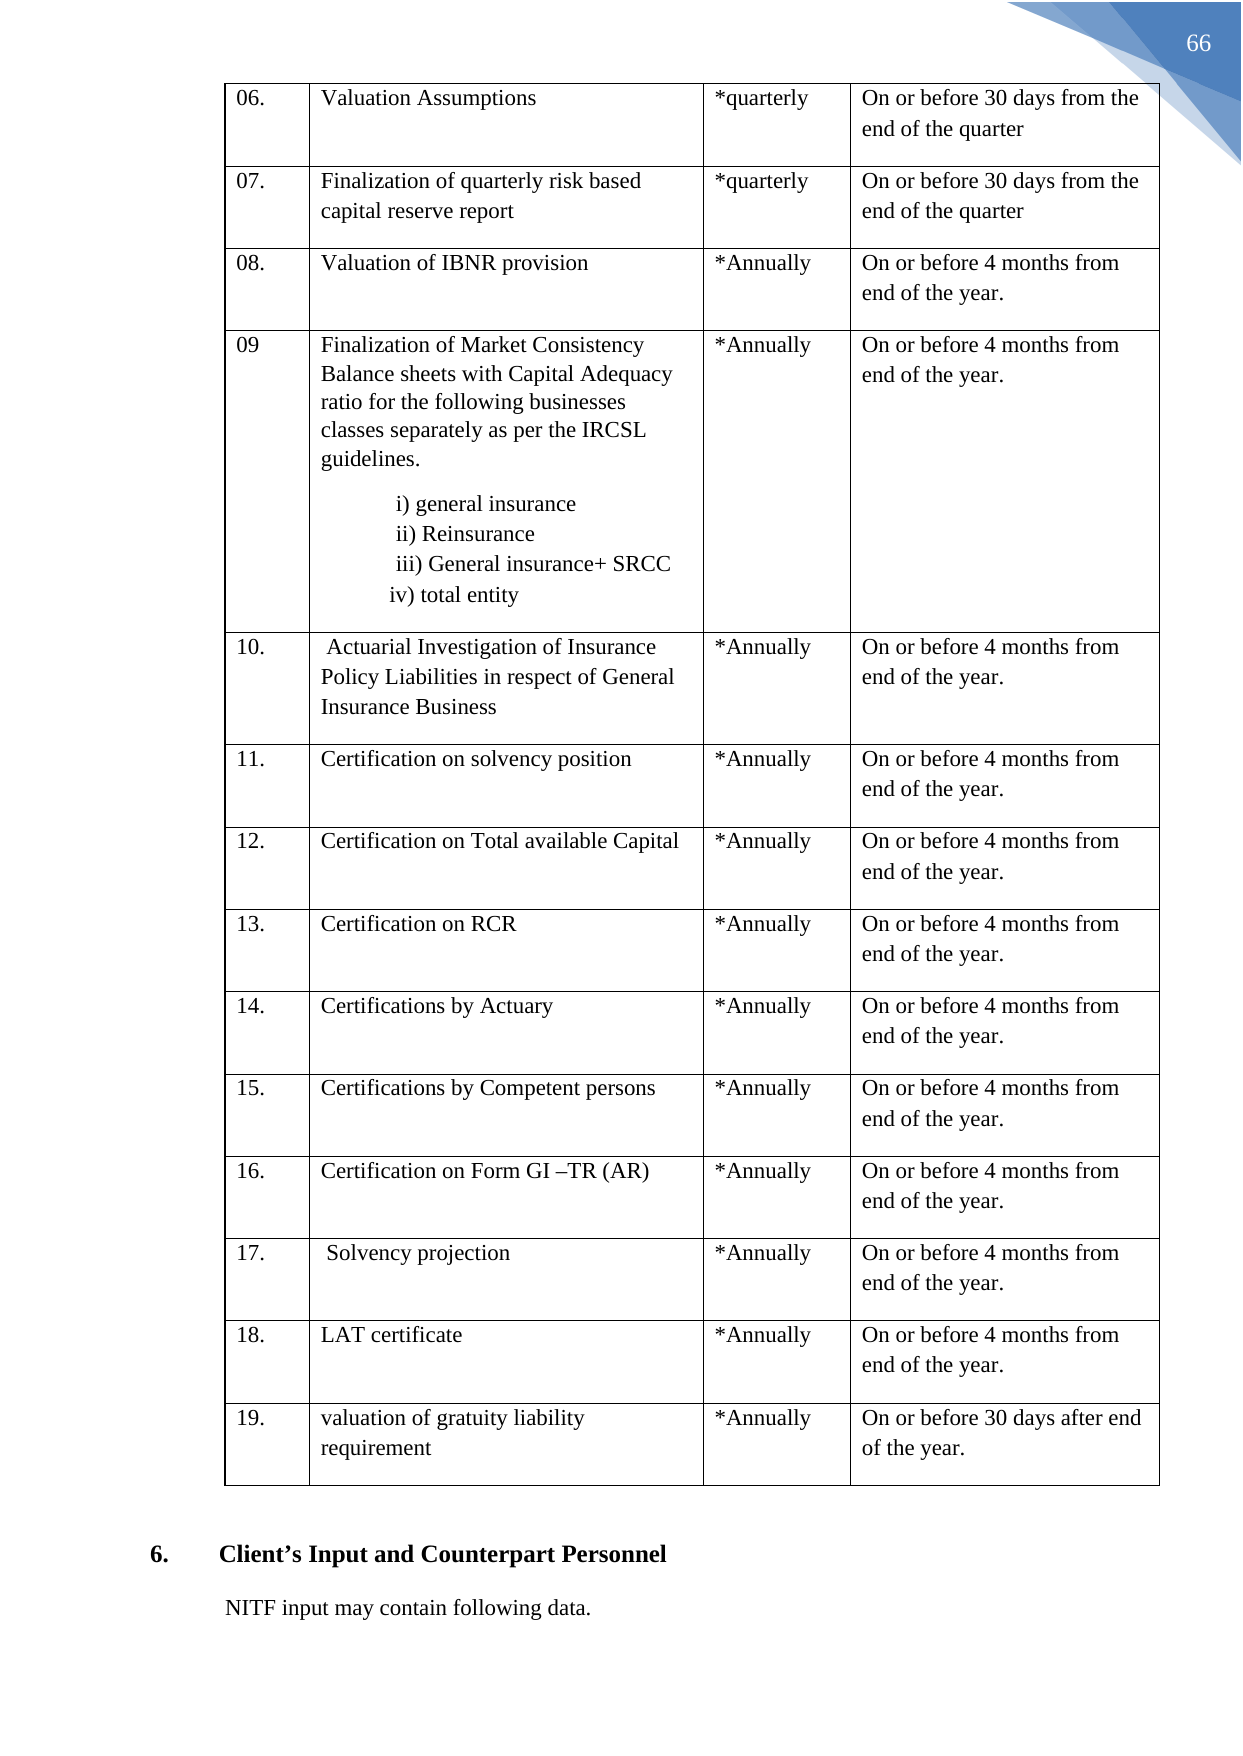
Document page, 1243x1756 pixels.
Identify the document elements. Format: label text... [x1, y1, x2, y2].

table_cell *Annually [704, 249, 850, 330]
picture [1004, 2, 1241, 166]
table_cell Certifications by Actuary [310, 992, 703, 1073]
table_cell 15. [226, 1075, 309, 1156]
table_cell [851, 84, 1159, 166]
table_cell Finalization of Market Consistency Balance sheets with Capital Adequacy ratio for the following businesses classes separately as per the IRCSL guidelines. i) general insurance ii) Reinsurance iii) General insurance+ SRCC iv) total entity [310, 331, 703, 632]
table_cell *quarterly [704, 167, 850, 248]
table_cell Certification on RCR [310, 910, 703, 991]
table_cell 19. [226, 1404, 309, 1485]
table_cell valuation of gratuity liability requirement [310, 1404, 703, 1485]
table_cell Valuation of IBNR provision [310, 249, 703, 330]
table_cell *Annually [704, 745, 850, 827]
table_cell On or before 4 months from end of the year. [851, 633, 1159, 744]
table_cell On or before 30 days from the end of the quarter [851, 167, 1159, 248]
table_cell 12. [226, 828, 309, 909]
table_cell *Annually [704, 1239, 850, 1320]
table_cell 14. [226, 992, 309, 1073]
table_cell On or before 4 months from end of the year. [851, 1321, 1159, 1403]
table_cell *Annually [704, 1157, 850, 1238]
table_cell 11. [226, 745, 309, 827]
table_cell 16. [226, 1157, 309, 1238]
table_cell 09 [226, 331, 309, 632]
table_cell 07. [226, 167, 309, 248]
table_cell On or before 4 months from end of the year. [851, 992, 1159, 1073]
table_cell On or before 4 months from end of the year. [851, 910, 1159, 991]
table_cell 13. [226, 910, 309, 991]
table_cell *Annually [704, 910, 850, 991]
table_cell Finalization of quarterly risk based capital reserve report [310, 167, 703, 248]
table_cell 18. [226, 1321, 309, 1403]
table_cell *Annually [704, 992, 850, 1073]
table_cell *Annually [704, 1321, 850, 1403]
table_cell On or before 4 months from end of the year. [851, 1239, 1159, 1320]
table_cell Valuation Assumptions [310, 84, 703, 166]
table_cell On or before 4 months from end of the year. [851, 331, 1159, 632]
table_cell On or before 4 months from end of the year. [851, 249, 1159, 330]
table_cell On or before 30 days after end of the year. [851, 1404, 1159, 1485]
table_cell On or before 4 months from end of the year. [851, 1157, 1159, 1238]
table_cell LAT certificate [310, 1321, 703, 1403]
table_cell On or before 4 months from end of the year. [851, 1075, 1159, 1156]
table_cell Certifications by Competent persons [310, 1075, 703, 1156]
table_cell Actuarial Investigation of Insurance Policy Liabilities in respect of General Insurance Business [310, 633, 703, 744]
table_cell On or before 4 months from end of the year. [851, 745, 1159, 827]
table_cell *Annually [704, 828, 850, 909]
table_cell *quarterly [704, 84, 850, 166]
table_cell On or before 4 months from end of the year. [851, 828, 1159, 909]
table_cell Solvency projection [310, 1239, 703, 1320]
table_cell Certification on solvency position [310, 745, 703, 827]
list Client’s Input and Counterpart Personnel [150, 1539, 1209, 1567]
table_cell 10. [226, 633, 309, 744]
table_cell *Annually [704, 633, 850, 744]
table_cell Certification on Form GI –TR (AR) [310, 1157, 703, 1238]
table_cell 08. [226, 249, 309, 330]
table_cell Certification on Total available Capital [310, 828, 703, 909]
table_cell *Annually [704, 1075, 850, 1156]
table_cell *Annually [704, 331, 850, 632]
table_cell 06. [226, 84, 309, 166]
table_cell *Annually [704, 1404, 850, 1485]
table_cell 17. [226, 1239, 309, 1320]
list NITF input may contain following data. [225, 1594, 1209, 1620]
